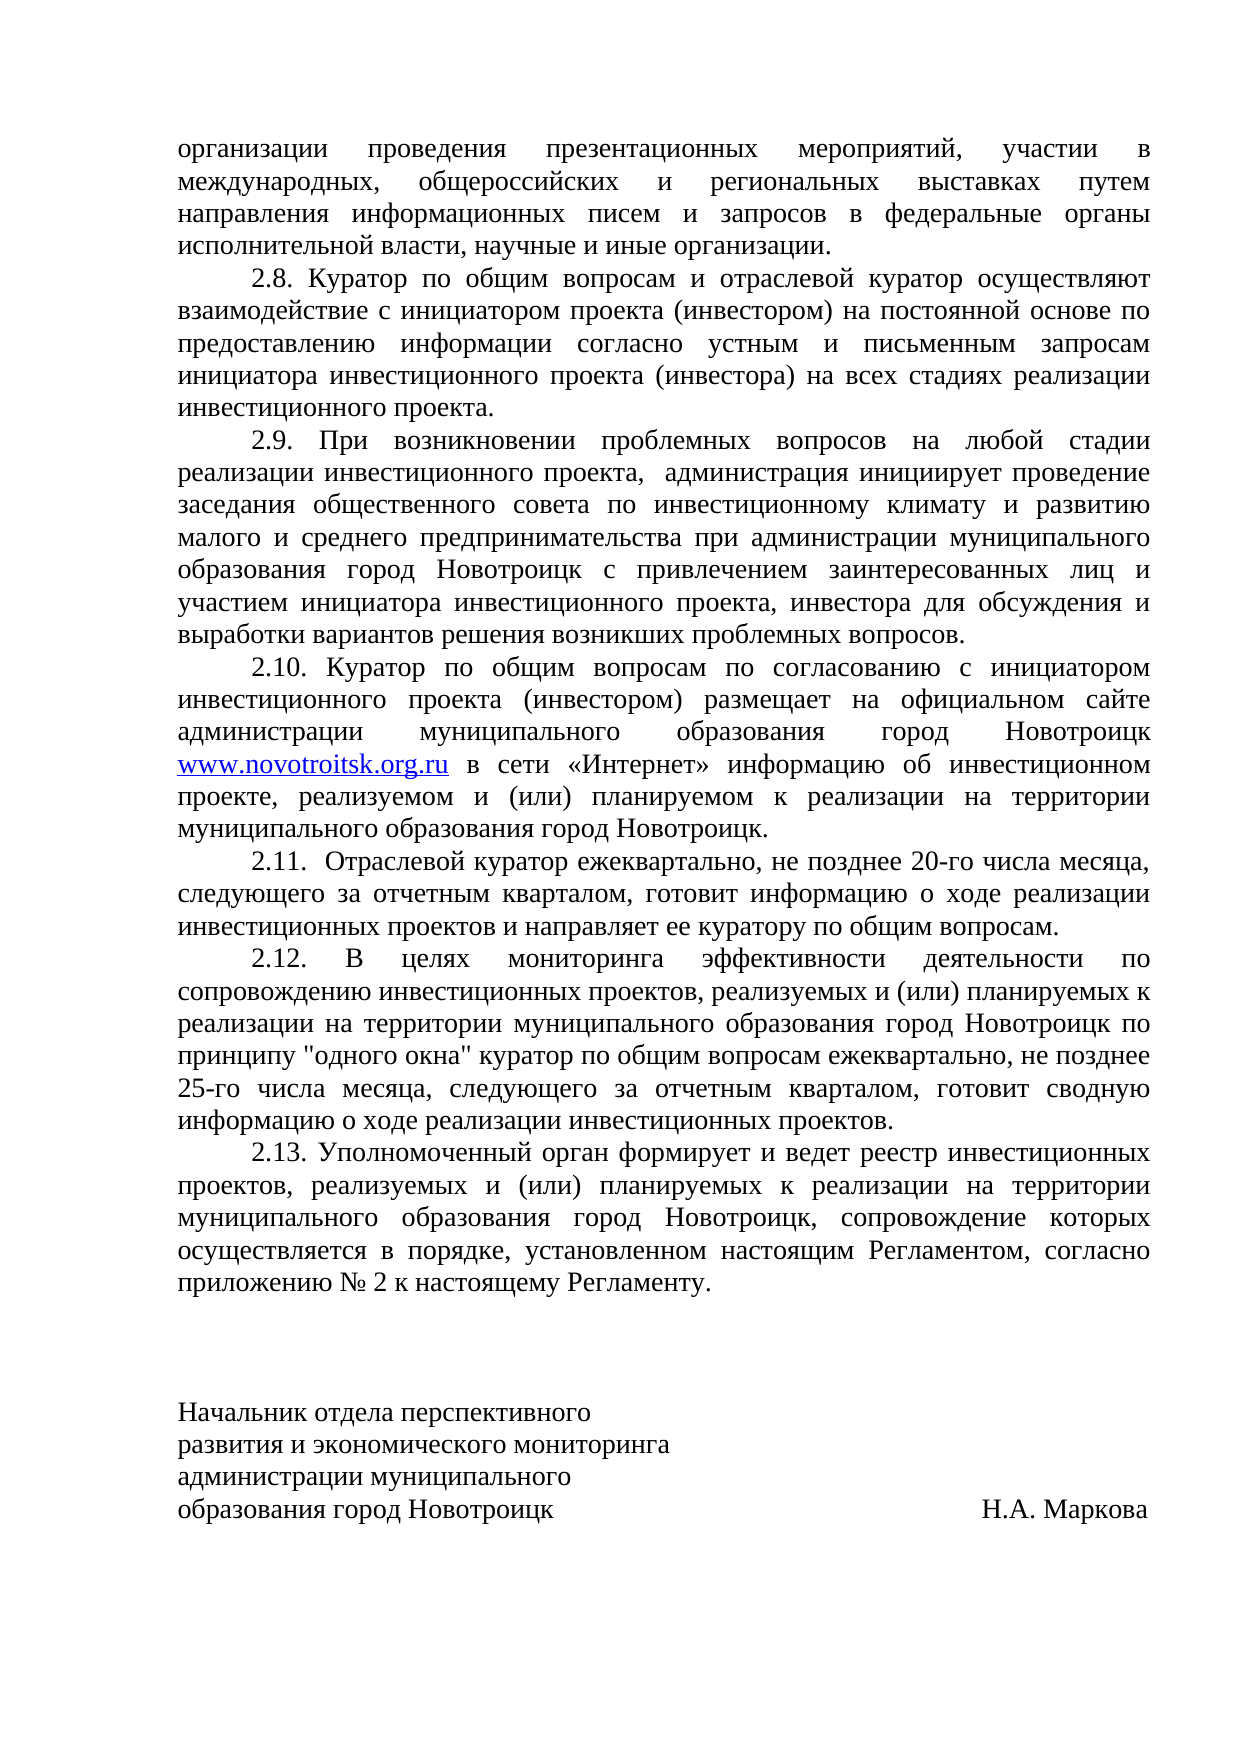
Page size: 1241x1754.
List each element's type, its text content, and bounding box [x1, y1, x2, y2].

text развития и экономического мониторинга [177, 1427, 1152, 1459]
text 2.11. Отраслевой куратор ежеквартально, не позднее 20-го числа месяца, следующего за отчетным кварталом, готовит информацию о ходе реализации инвестиционных проектов и направляет ее куратору по общим вопросам. [177, 844, 1152, 941]
text администрации муниципального [177, 1459, 1152, 1492]
text 2.13. Уполномоченный орган формирует и ведет реестр инвестиционных проектов, реализуемых и (или) планируемых к реализации на территории муниципального образования город Новотроицк, сопровождение которых осуществляется в порядке, установленном настоящим Регламентом, согласно приложению № 2 к настоящему Регламенту. [177, 1136, 1152, 1297]
text 2.12. В целях мониторинга эффективности деятельности по сопровождению инвестиционных проектов, реализуемых и (или) планируемых к реализации на территории муниципального образования город Новотроицк по принципу "одного окна" куратор по общим вопросам ежеквартально, не позднее 25-го числа месяца, следующего за отчетным кварталом, готовит сводную информацию о ходе реализации инвестиционных проектов. [177, 941, 1152, 1136]
text Начальник отдела перспективного [177, 1395, 1152, 1427]
text образования город Новотроицк Н.А. Маркова [177, 1492, 1152, 1524]
text 2.10. Куратор по общим вопросам по согласованию с инициатором инвестиционного проекта (инвестором) размещает на официальном сайте администрации муниципального образования город Новотроицк www.novotroitsk.org.ru в сети «Интернет» информацию об инвестиционном проекте, реализуемом и (или) планируемом к реализации на территории муниципального образования город Новотроицк. [177, 649, 1152, 844]
text 2.9. При возникновении проблемных вопросов на любой стадии реализации инвестиционного проекта, администрация инициирует проведение заседания общественного совета по инвестиционному климату и развитию малого и среднего предпринимательства при администрации муниципального образования город Новотроицк с привлечением заинтересованных лиц и участием инициатора инвестиционного проекта, инвестора для обсуждения и выработки вариантов решения возникших проблемных вопросов. [177, 423, 1152, 649]
text 2.8. Куратор по общим вопросам и отраслевой куратор осуществляют взаимодействие с инициатором проекта (инвестором) на постоянной основе по предоставлению информации согласно устным и письменным запросам инициатора инвестиционного проекта (инвестора) на всех стадиях реализации инвестиционного проекта. [177, 261, 1152, 423]
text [177, 131, 1152, 261]
